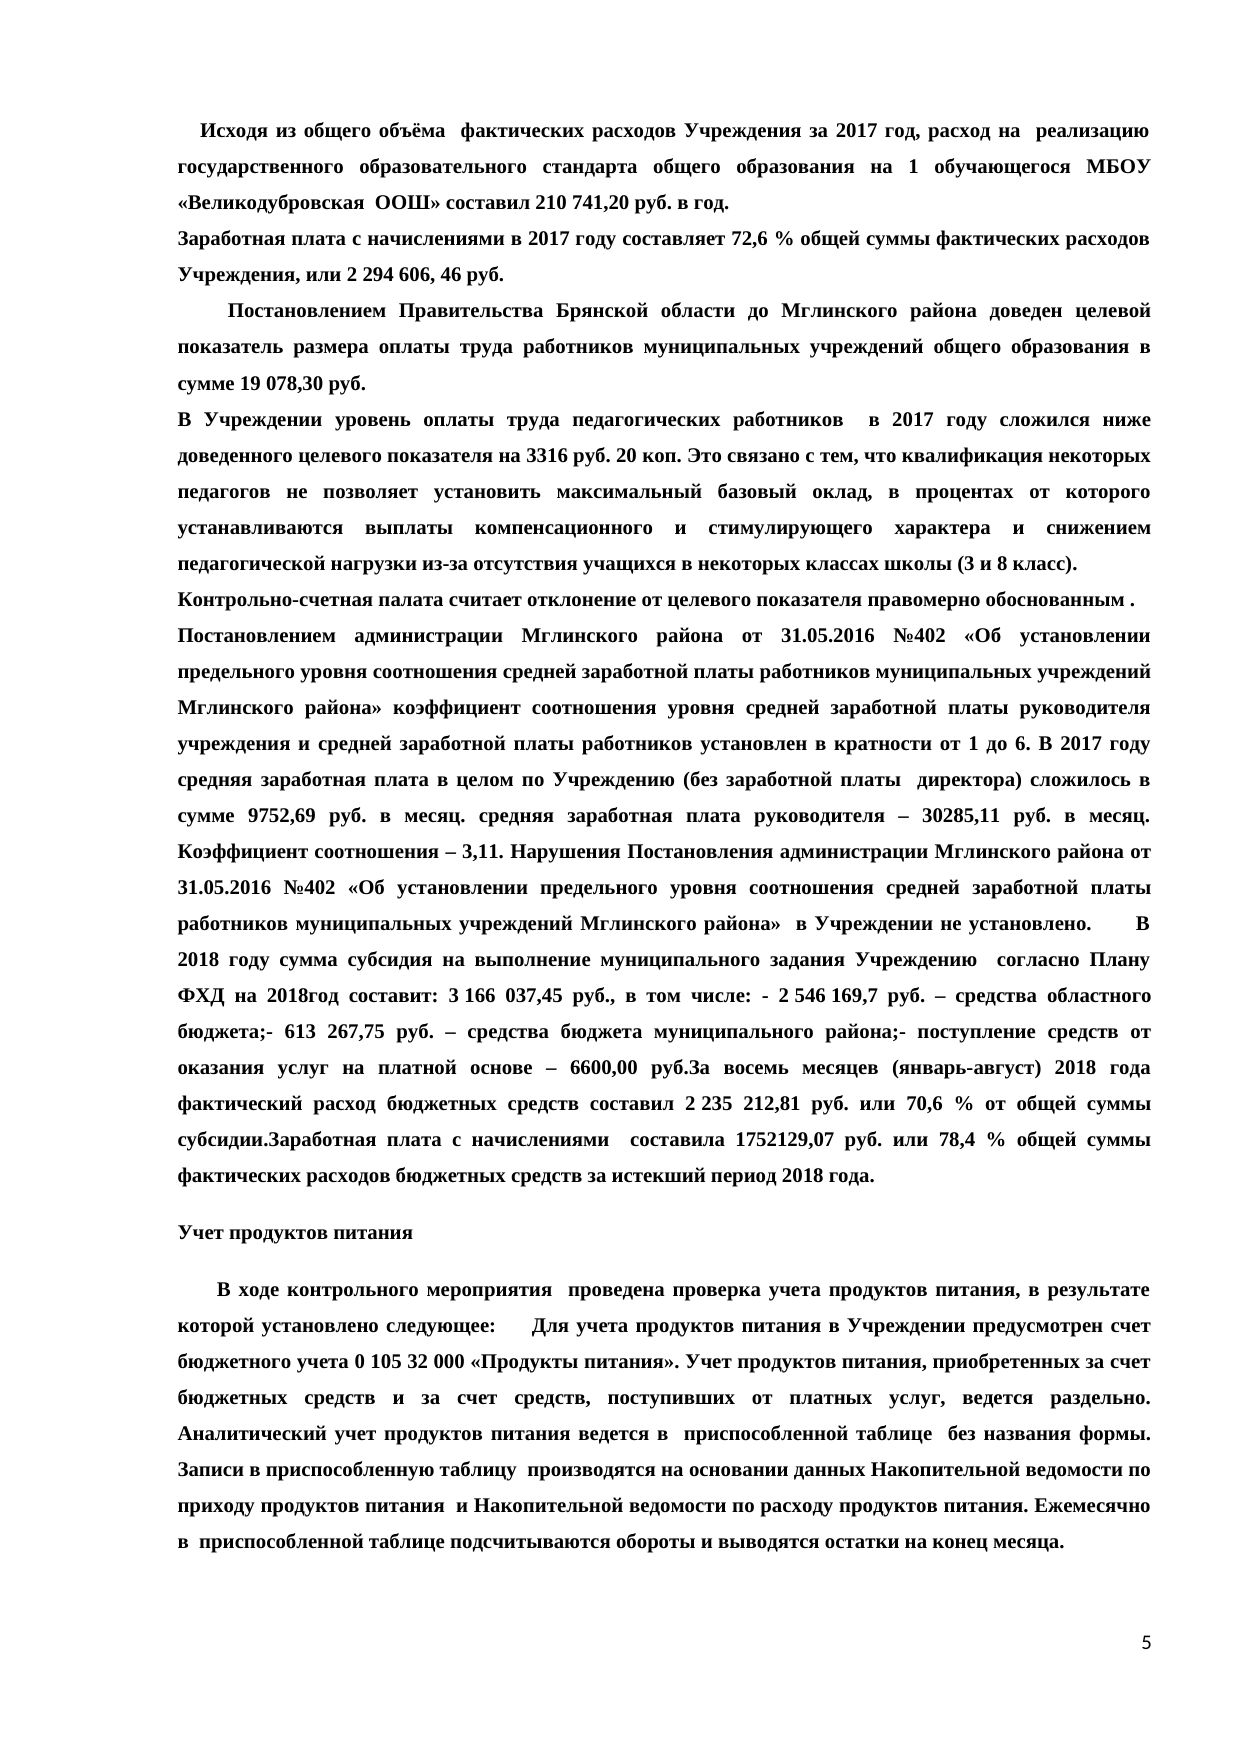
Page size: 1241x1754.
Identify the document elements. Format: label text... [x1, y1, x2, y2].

text Постановлением администрации Мглинского района от 31.05.2016 №402 «Об установлении предельного уровня соотношения средней заработной платы работников муниципальных учреждений Мглинского района» коэффициент соотношения уровня средней заработной платы руководителя учреждения и средней заработной платы работников установлен в кратности от 1 до 6. В 2017 году средняя заработная плата в целом по Учреждению (без заработной платы директора) сложилось в сумме 9752,69 руб. в месяц. средняя заработная плата руководителя – 30285,11 руб. в месяц. Коэффициент соотношения – 3,11. Нарушения Постановления администрации Мглинского района от 31.05.2016 №402 «Об установлении предельного уровня соотношения средней заработной платы работников муниципальных учреждений Мглинского района» в Учреждении не установлено. В 2018 году сумма субсидия на выполнение муниципального задания Учреждению согласно Плану ФХД на 2018год составит: 3 166 037,45 руб., в том числе: - 2 546 169,7 руб. – средства областного бюджета;- 613 267,75 руб. – средства бюджета муниципального района;- поступление средств от оказания услуг на платной основе – 6600,00 руб.За восемь месяцев (январь-август) 2018 года фактический расход бюджетных средств составил 2 235 212,81 руб. или 70,6 % от общей суммы субсидии.Заработная плата с начислениями составила 1752129,07 руб. или 78,4 % общей суммы фактических расходов бюджетных средств за истекший период 2018 года. [177, 623, 1152, 1187]
text Учет продуктов питания [177, 1220, 1152, 1244]
text В Учреждении уровень оплаты труда педагогических работников в 2017 году сложился ниже доведенного целевого показателя на 3316 руб. 20 коп. Это связано с тем, что квалификация некоторых педагогов не позволяет установить максимальный базовый оклад, в процентах от которого устанавливаются выплаты компенсационного и стимулирующего характера и снижением педагогической нагрузки из-за отсутствия учащихся в некоторых классах школы (3 и 8 класс). [177, 406, 1152, 575]
text Постановлением Правительства Брянской области до Мглинского района доведен целевой показатель размера оплаты труда работников муниципальных учреждений общего образования в сумме 19 078,30 руб. [177, 298, 1152, 394]
text Исходя из общего объёма фактических расходов Учреждения за 2017 год, расход на реализацию государственного образовательного стандарта общего образования на 1 обучающегося МБОУ «Великодубровская ООШ» составил 210 741,20 руб. в год. [177, 118, 1152, 214]
text В ходе контрольного мероприятия проведена проверка учета продуктов питания, в результате которой установлено следующее: Для учета продуктов питания в Учреждении предусмотрен счет бюджетного учета 0 105 32 000 «Продукты питания». Учет продуктов питания, приобретенных за счет бюджетных средств и за счет средств, поступивших от платных услуг, ведется раздельно. Аналитический учет продуктов питания ведется в приспособленной таблице без названия формы. Записи в приспособленную таблицу производятся на основании данных Накопительной ведомости по приходу продуктов питания и Накопительной ведомости по расходу продуктов питания. Ежемесячно в приспособленной таблице подсчитываются обороты и выводятся остатки на конец месяца. [177, 1277, 1152, 1553]
text Заработная плата с начислениями в 2017 году составляет 72,6 % общей суммы фактических расходов Учреждения, или 2 294 606, 46 руб. [177, 226, 1152, 286]
text Контрольно-счетная палата считает отклонение от целевого показателя правомерно обоснованным . [177, 587, 1152, 611]
